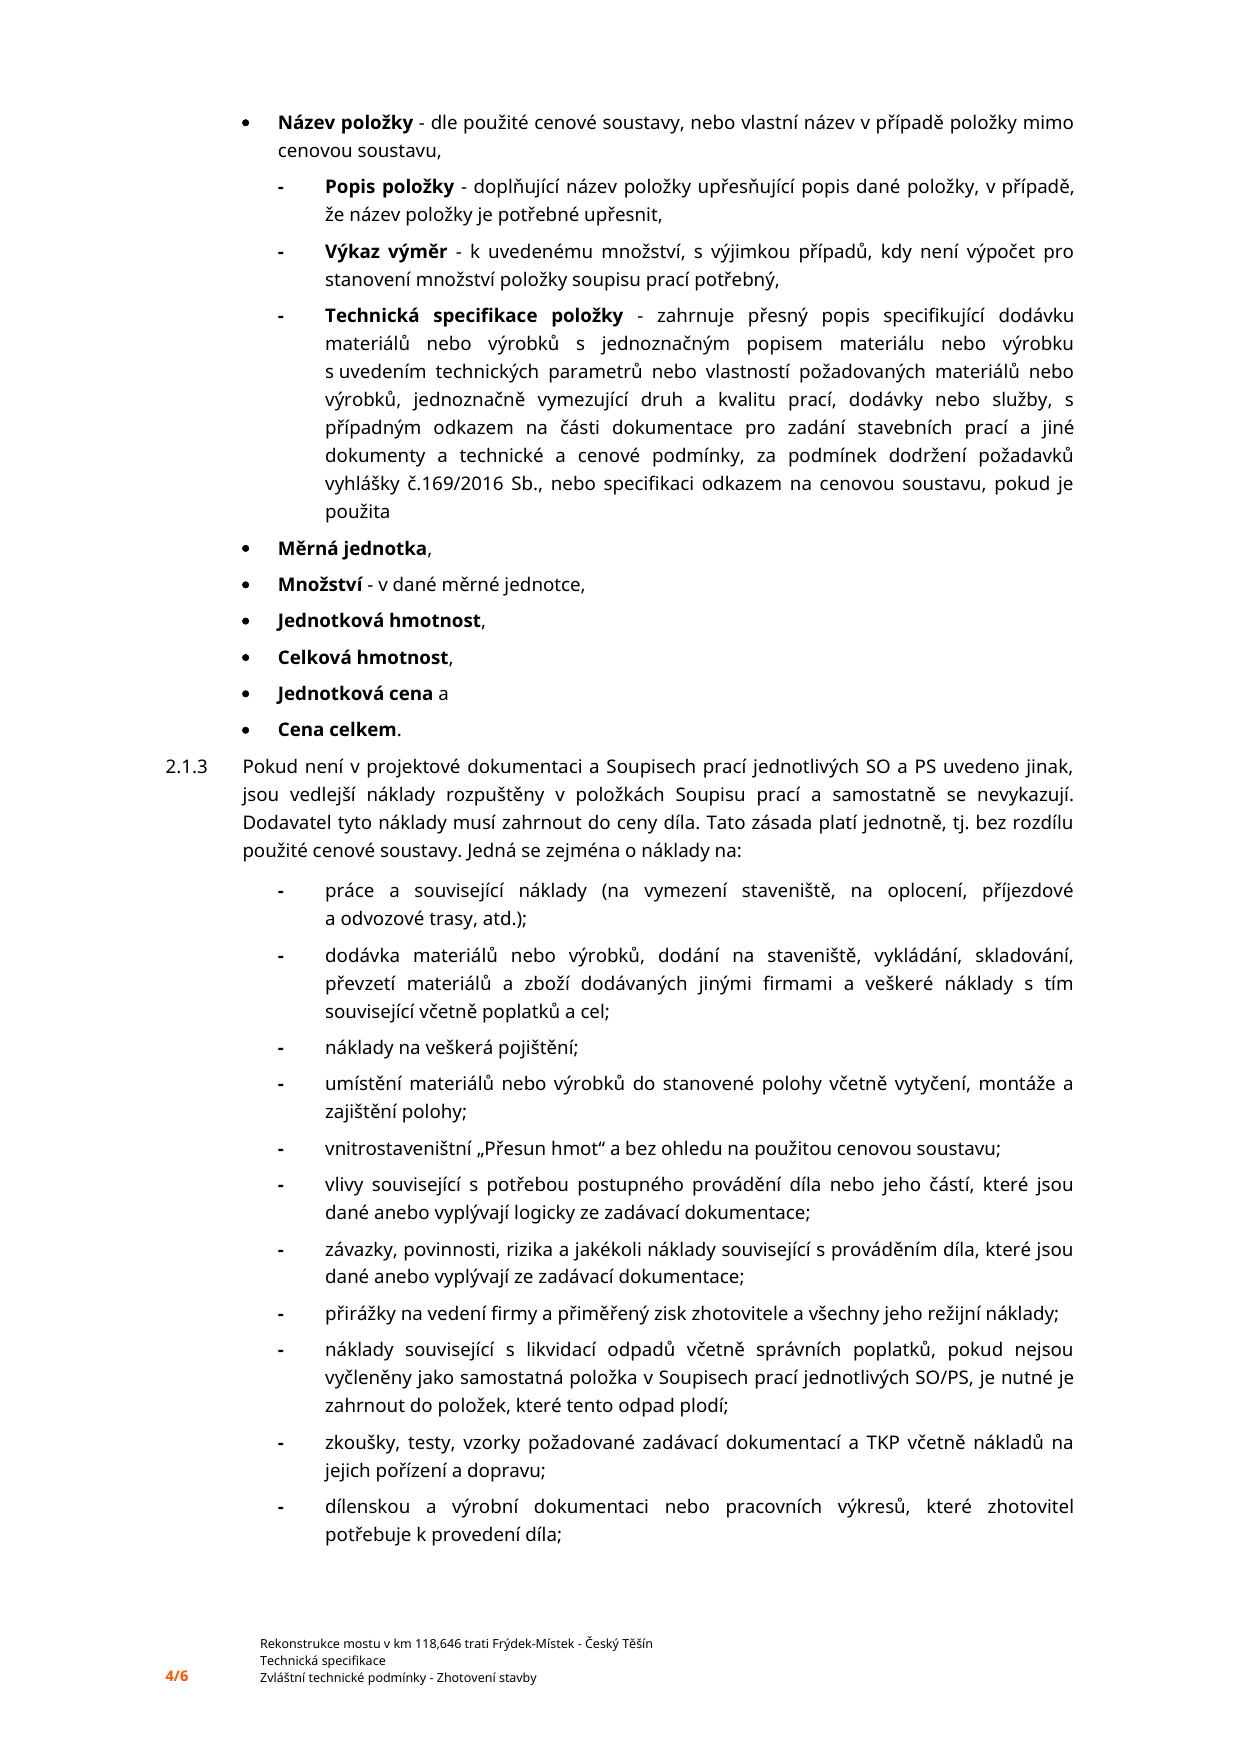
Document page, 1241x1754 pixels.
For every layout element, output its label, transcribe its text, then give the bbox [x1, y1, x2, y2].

text Celková hmotnost, [242, 644, 1075, 669]
text zkoušky, testy, vzorky požadované zadávací dokumentací a TKP včetně nákladů na jejich pořízení a dopravu; [278, 1429, 1075, 1482]
text Množství - v dané měrné jednotce, [242, 571, 1075, 597]
text Jednotková cena a [242, 680, 1075, 706]
text Cena celkem. [242, 717, 1075, 742]
text náklady související s likvidací odpadů včetně správních poplatků, pokud nejsou vyčleněny jako samostatná položka v Soupisech prací jednotlivých SO/PS, je nutné je zahrnout do položek, které tento odpad plodí; [278, 1337, 1075, 1418]
text Výkaz výměr - k uvedenému množství, s výjimkou případů, kdy není výpočet pro stanovení množství položky soupisu prací potřebný, [278, 238, 1075, 292]
text vnitrostaveništní „Přesun hmot“ a bez ohledu na použitou cenovou soustavu; [278, 1135, 1075, 1161]
text závazky, povinnosti, rizika a jakékoli náklady související s prováděním díla, které jsou dané anebo vyplývají ze zadávací dokumentace; [278, 1236, 1075, 1289]
text Název položky - dle použité cenové soustavy, nebo vlastní název v případě položky mimo cenovou soustavu, [242, 109, 1075, 163]
text Pokud není v projektové dokumentaci a Soupisech prací jednotlivých SO a PS uvedeno jinak, jsou vedlejší náklady rozpuštěny v položkách Soupisu prací a samostatně se nevykazují. Dodavatel tyto náklady musí zahrnout do ceny díla. Tato zásada platí jednotně, tj. bez rozdílu použité cenové soustavy. Jedná se zejména o náklady na: [165, 753, 1075, 863]
text dílenskou a výrobní dokumentaci nebo pracovních výkresů, které zhotovitel potřebuje k provedení díla; [278, 1493, 1075, 1547]
text Technická specifikace položky - zahrnuje přesný popis specifikující dodávku materiálů nebo výrobků s jednoznačným popisem materiálu nebo výrobku s uvedením technických parametrů nebo vlastností požadovaných materiálů nebo výrobků, jednoznačně vymezující druh a kvalitu prací, dodávky nebo služby, s případným odkazem na části dokumentace pro zadání stavebních prací a jiné dokumenty a technické a cenové podmínky, za podmínek dodržení požadavků vyhlášky č.169/2016 Sb., nebo specifikaci odkazem na cenovou soustavu, pokud je použita [278, 302, 1075, 524]
text přirážky na vedení firmy a přiměřený zisk zhotovitele a všechny jeho režijní náklady; [278, 1300, 1075, 1326]
text dodávka materiálů nebo výrobků, dodání na staveniště, vykládání, skladování, převzetí materiálů a zboží dodávaných jinými firmami a veškeré náklady s tím související včetně poplatků a cel; [278, 942, 1075, 1023]
text náklady na veškerá pojištění; [278, 1034, 1075, 1060]
text Jednotková hmotnost, [242, 608, 1075, 633]
text Měrná jednotka, [242, 535, 1075, 560]
text práce a související náklady (na vymezení staveniště, na oplocení, příjezdové a odvozové trasy, atd.); [278, 878, 1075, 931]
text umístění materiálů nebo výrobků do stanovené polohy včetně vytyčení, montáže a zajištění polohy; [278, 1071, 1075, 1124]
text vlivy související s potřebou postupného provádění díla nebo jeho částí, které jsou dané anebo vyplývají logicky ze zadávací dokumentace; [278, 1171, 1075, 1225]
text Popis položky - doplňující název položky upřesňující popis dané položky, v případě, že název položky je potřebné upřesnit, [278, 174, 1075, 227]
